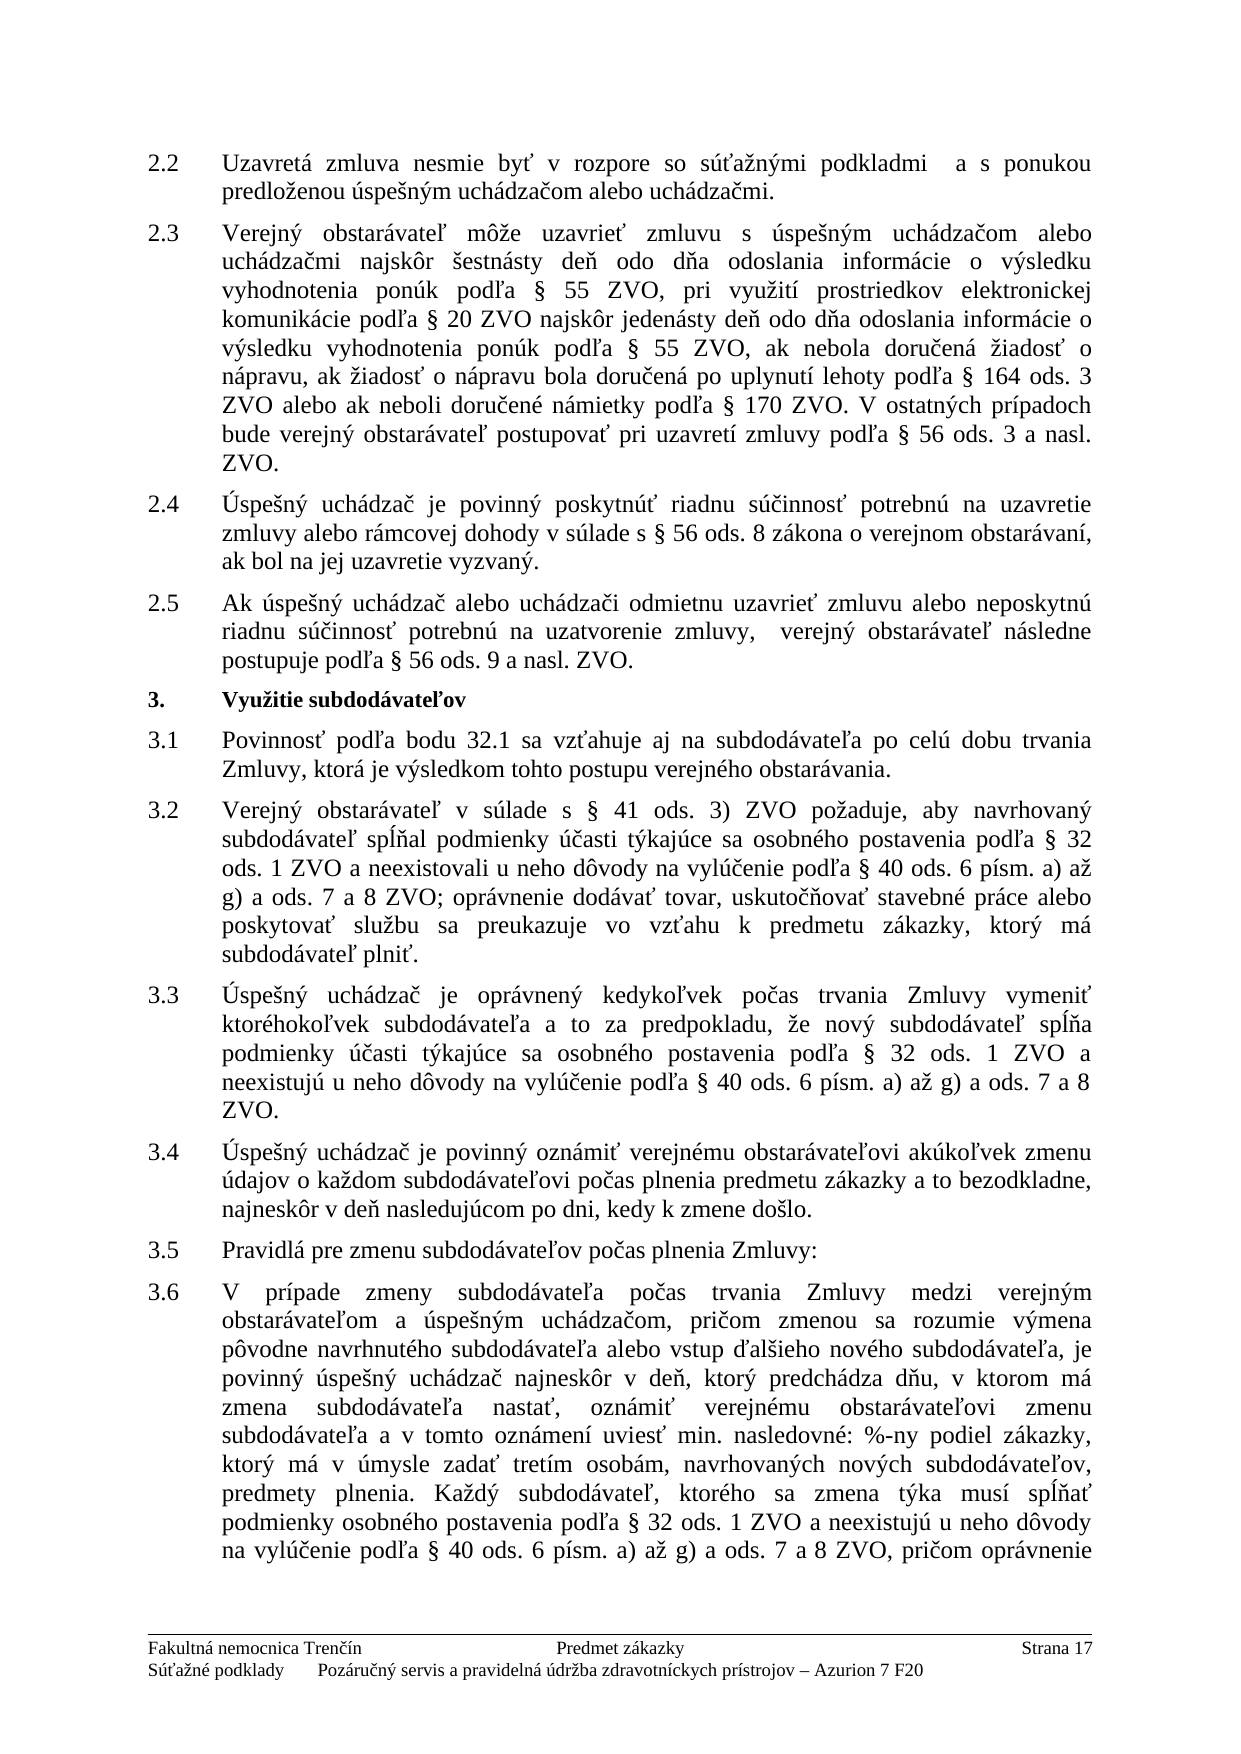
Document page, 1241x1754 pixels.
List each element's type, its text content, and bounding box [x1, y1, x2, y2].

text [148, 1277, 1092, 1564]
text Ak úspešný uchádzač alebo uchádzači odmietnu uzavrieť zmluvu alebo neposkytnú riadnu súčinnosť potrebnú na uzatvorenie zmluvy, verejný obstarávateľ následne postupuje podľa § 56 ods. 9 a nasl. ZVO. [148, 588, 1092, 674]
text Povinnosť podľa bodu 32.1 sa vzťahuje aj na subdodávateľa po celú dobu trvania Zmluvy, ktorá je výsledkom tohto postupu verejného obstarávania. [148, 725, 1092, 783]
text Úspešný uchádzač je oprávnený kedykoľvek počas trvania Zmluvy vymeniť ktoréhokoľvek subdodávateľa a to za predpokladu, že nový subdodávateľ spĺňa podmienky účasti týkajúce sa osobného postavenia podľa § 32 ods. 1 ZVO a neexistujú u neho dôvody na vylúčenie podľa § 40 ods. 6 písm. a) až g) a ods. 7 a 8 ZVO. [148, 980, 1092, 1124]
text Využitie subdodávateľov [148, 686, 1092, 713]
text Pravidlá pre zmenu subdodávateľov počas plnenia Zmluvy: [148, 1235, 1092, 1264]
text Úspešný uchádzač je povinný poskytnúť riadnu súčinnosť potrebnú na uzavretie zmluvy alebo rámcovej dohody v súlade s § 56 ods. 8 zákona o verejnom obstarávaní, ak bol na jej uzavretie vyzvaný. [148, 489, 1092, 575]
text Úspešný uchádzač je povinný oznámiť verejnému obstarávateľovi akúkoľvek zmenu údajov o každom subdodávateľovi počas plnenia predmetu zákazky a to bezodkladne, najneskôr v deň nasledujúcom po dni, kedy k zmene došlo. [148, 1137, 1092, 1223]
text Verejný obstarávateľ v súlade s § 41 ods. 3) ZVO požaduje, aby navrhovaný subdodávateľ spĺňal podmienky účasti týkajúce sa osobného postavenia podľa § 32 ods. 1 ZVO a neexistovali u neho dôvody na vylúčenie podľa § 40 ods. 6 písm. a) až g) a ods. 7 a 8 ZVO; oprávnenie dodávať tovar, uskutočňovať stavebné práce alebo poskytovať službu sa preukazuje vo vzťahu k predmetu zákazky, ktorý má subdodávateľ plniť. [148, 795, 1092, 968]
text Verejný obstarávateľ môže uzavrieť zmluvu s úspešným uchádzačom alebo uchádzačmi najskôr šestnásty deň odo dňa odoslania informácie o výsledku vyhodnotenia ponúk podľa § 55 ZVO, pri využití prostriedkov elektronickej komunikácie podľa § 20 ZVO najskôr jedenásty deň odo dňa odoslania informácie o výsledku vyhodnotenia ponúk podľa § 55 ZVO, ak nebola doručená žiadosť o nápravu, ak žiadosť o nápravu bola doručená po uplynutí lehoty podľa § 164 ods. 3 ZVO alebo ak neboli doručené námietky podľa § 170 ZVO. V ostatných prípadoch bude verejný obstarávateľ postupovať pri uzavretí zmluvy podľa § 56 ods. 3 a nasl. ZVO. [148, 218, 1092, 476]
text Uzavretá zmluva nesmie byť v rozpore so súťažnými podkladmi a s ponukou predloženou úspešným uchádzačom alebo uchádzačmi. [148, 148, 1092, 205]
